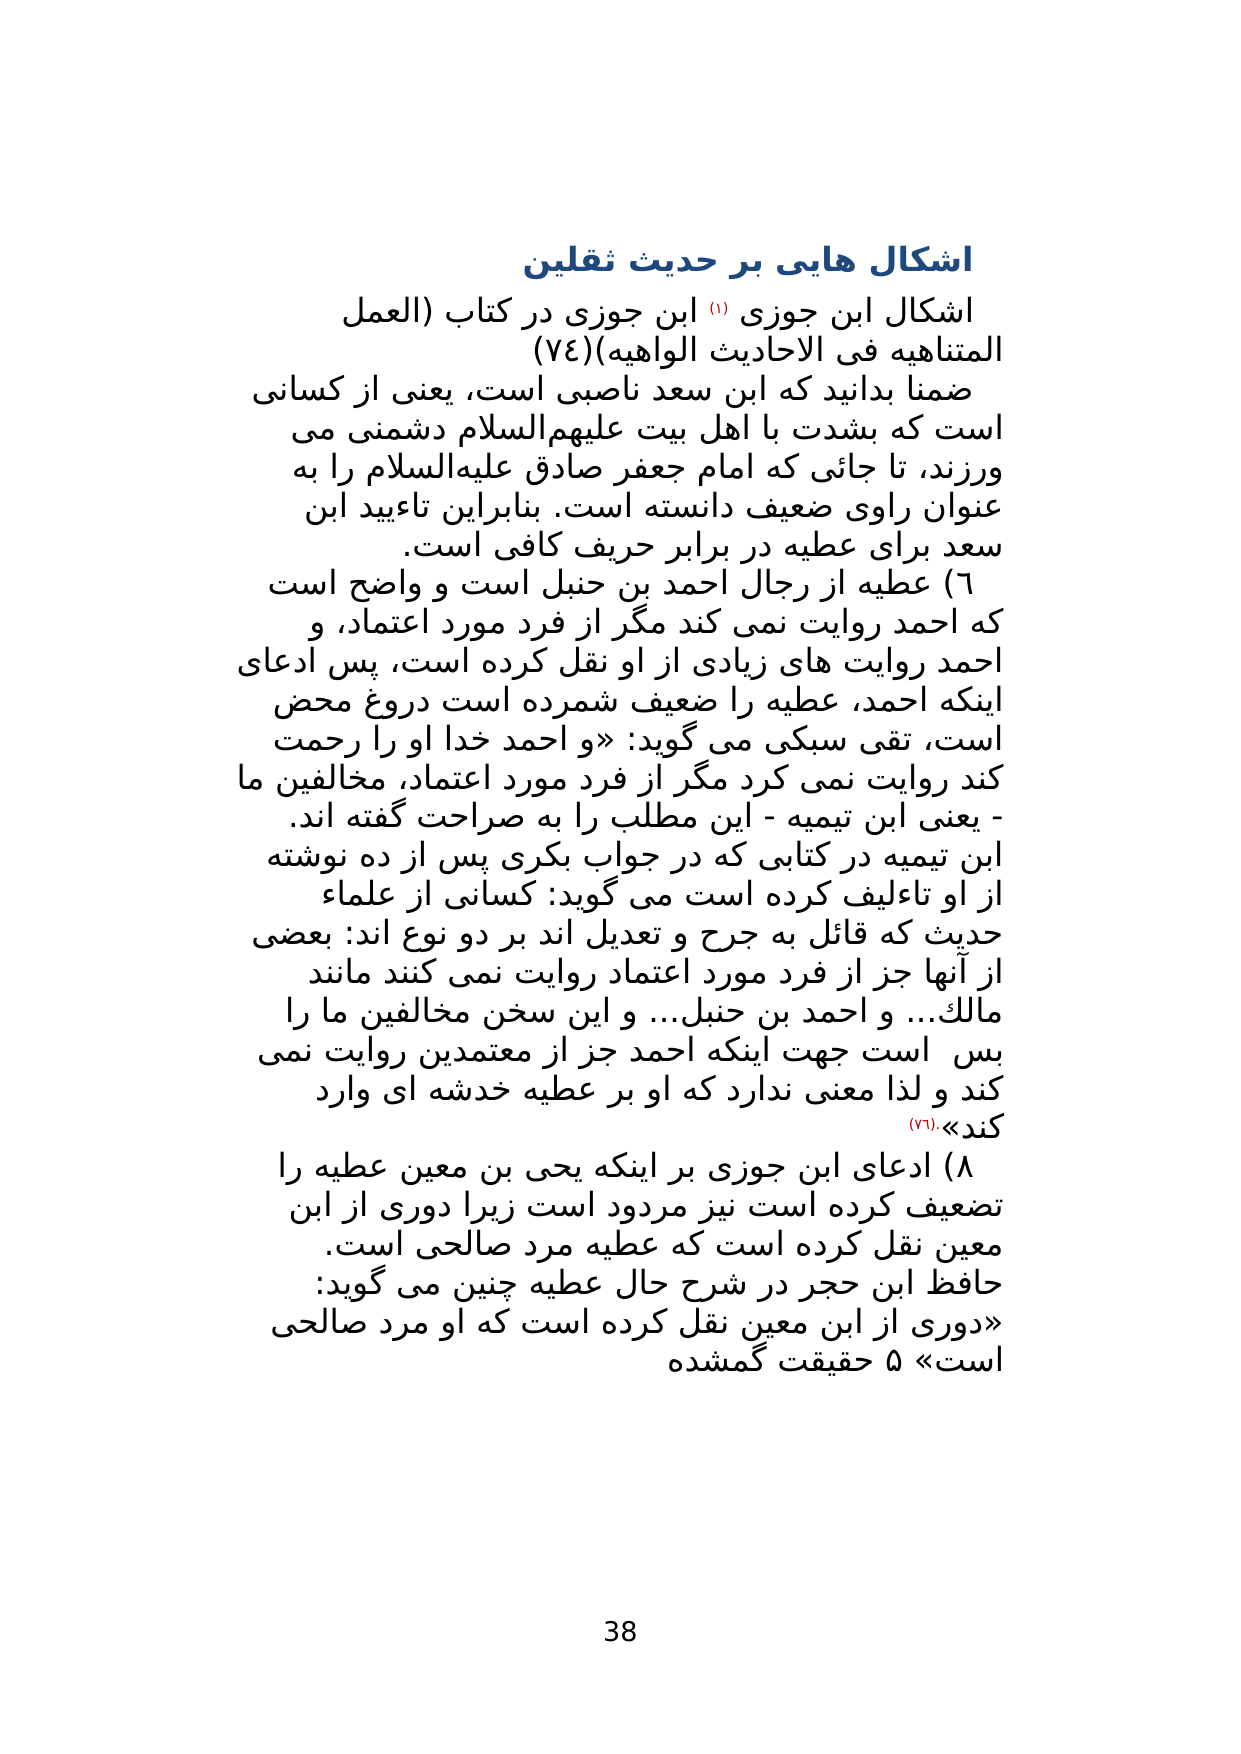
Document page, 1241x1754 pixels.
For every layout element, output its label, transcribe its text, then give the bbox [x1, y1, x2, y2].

subtitle اشكال هايى بر حديث ثقلين [236, 241, 1004, 279]
text ٦) عطيه از رجال احمد بن حنبل است و واضح است كه احمد روايت نمى كند مگر از فرد مورد اعتماد، و احمد روايت هاى زيادى از او نقل كرده است، پس ادعاى اينكه احمد، عطيه را ضعيف شمرده است دروغ محض ‍ است، تقى سبكى مى گويد: «و احمد خدا او را رحمت كند روايت نمى كرد مگر از فرد مورد اعتماد، مخالفين ما - يعنى ابن تيميه - اين مطلب را به صراحت گفته اند. ابن تيميه در كتابى كه در جواب بكرى پس از ده نوشته از او تاءليف كرده است مى گويد: كسانى از علماء حديث كه قائل به جرح و تعديل اند بر دو نوع اند: بعضى از آنها جز از فرد مورد اعتماد روايت نمى كنند مانند مالك... و احمد بن حنبل... و اين سخن مخالفين ما را بس ‍ است جهت اينكه احمد جز از معتمدين روايت نمى كند و لذا معنى ندارد كه او بر عطيه خدشه اى وارد كند».(٧٦) [236, 564, 1004, 1147]
text ضمنا بدانيد كه ابن سعد ناصبى است، يعنى از كسانى است كه بشدت با اهل بيت عليهم‌السلام دشمنى مى ورزند، تا جائى كه امام جعفر صادق عليه‌السلام را به عنوان راوى ضعيف دانسته است. بنابراين تاءييد ابن سعد براى عطيه در برابر حريف كافى است. [236, 369, 1004, 564]
text ٨) ادعاى ابن جوزى بر اينكه يحى بن معين عطيه را تضعيف كرده است نيز مردود است زيرا دورى از ابن معين نقل كرده است كه عطيه مرد صالحى است. حافظ ابن حجر در شرح حال عطيه چنين مى گويد: «دورى از ابن معين نقل كرده است كه او مرد صالحى است» ۵ حقيقت گمشده [236, 1147, 1004, 1380]
text اشكال ابن جوزى (١) ابن جوزى در كتاب (العمل المتناهيه فى الاحاديث الواهيه)(٧٤) [236, 292, 1004, 369]
